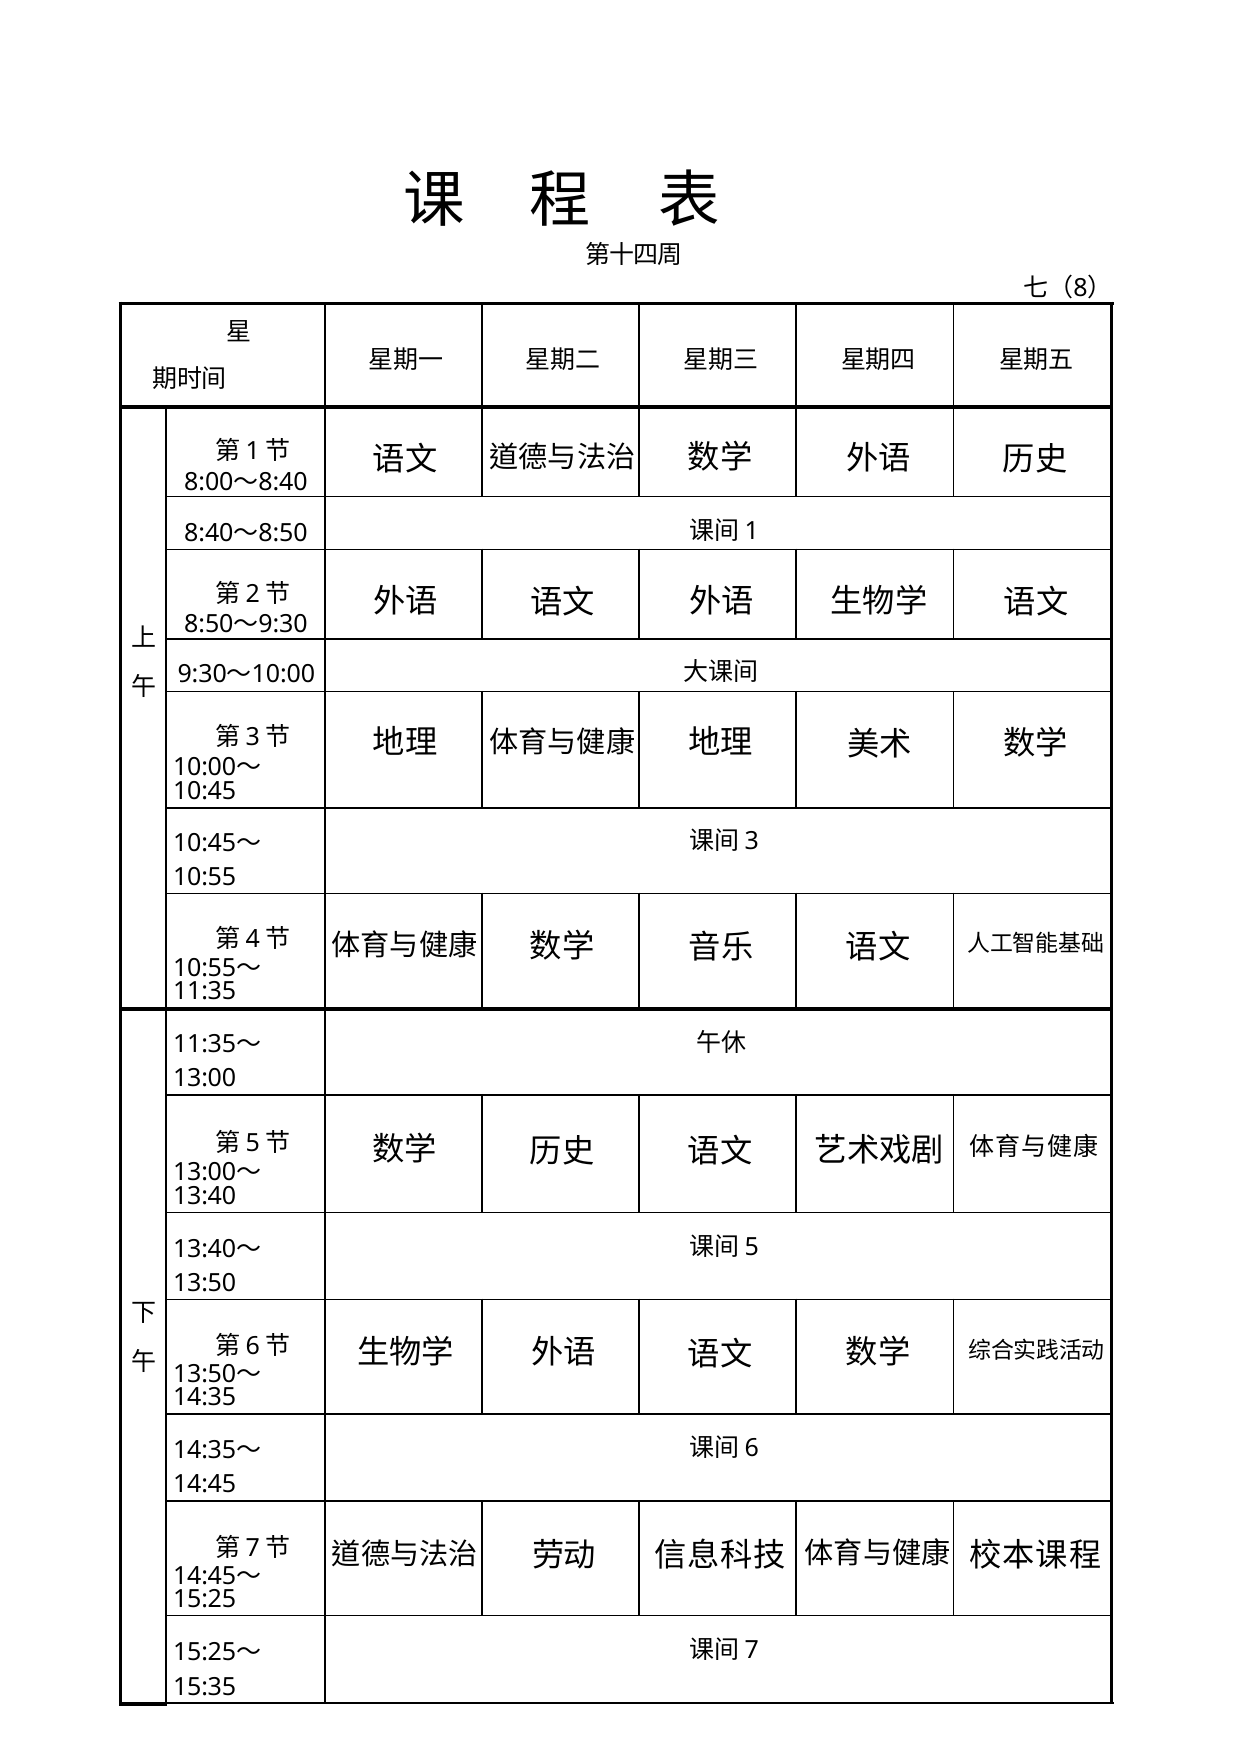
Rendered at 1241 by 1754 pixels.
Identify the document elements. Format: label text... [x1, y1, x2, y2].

table_cell 第6节 13:50～14:35 [167, 1300, 324, 1413]
table_cell 生物学 [326, 1300, 481, 1413]
table_cell 10:45～10:55 [167, 809, 324, 893]
table_cell 课间3 [326, 809, 1110, 893]
table_cell 第4节 10:55～11:35 [167, 894, 324, 1007]
table_cell 历史 [954, 409, 1110, 496]
table_cell 课间6 [326, 1415, 1110, 1500]
table_cell 语文 [954, 550, 1110, 638]
table_cell 体育与健康 [326, 894, 481, 1007]
table_cell 第7节 14:45～15:25 [167, 1502, 324, 1614]
table_cell 艺术戏剧 [797, 1096, 953, 1212]
table_header 星期一 [326, 305, 481, 405]
table_cell 道德与法治 [326, 1502, 481, 1614]
table_cell 午休 [326, 1011, 1110, 1094]
table_cell 体育与健康 [954, 1096, 1110, 1212]
table_header 星期三 [640, 305, 795, 405]
table_cell 数学 [326, 1096, 481, 1212]
text 第十四周 [585, 237, 1116, 271]
table_cell 第2节 8:50～9:30 [167, 550, 324, 638]
table_cell 历史 [483, 1096, 638, 1212]
table_cell 信息科技 [640, 1502, 795, 1614]
table_cell 数学 [797, 1300, 953, 1413]
table_cell 下 午 [122, 1011, 165, 1702]
table_cell 课间1 [326, 497, 1110, 548]
table_cell 语文 [326, 409, 481, 496]
table_cell 地理 [640, 692, 795, 807]
table_cell 第1节 8:00～8:40 [167, 409, 324, 496]
table_cell 上 午 [122, 409, 165, 1007]
table_cell 课间5 [326, 1213, 1110, 1298]
table_cell 劳动 [483, 1502, 638, 1614]
text 课 程 表 [403, 159, 1116, 237]
table_cell 数学 [640, 409, 795, 496]
table_cell 体育与健康 [797, 1502, 953, 1614]
table_header 星期时间 [122, 305, 324, 405]
table_cell 语文 [483, 550, 638, 638]
table_cell 体育与健康 [483, 692, 638, 807]
table_cell 语文 [797, 894, 953, 1007]
table_cell 数学 [954, 692, 1110, 807]
table_cell 综合实践活动 [954, 1300, 1110, 1413]
table_cell 课间7 [326, 1616, 1110, 1702]
table_cell 美术 [797, 692, 953, 807]
table_cell 道德与法治 [483, 409, 638, 496]
table_cell 人工智能基础 [954, 894, 1110, 1007]
table_header 星期五 [954, 305, 1110, 405]
table_cell 生物学 [797, 550, 953, 638]
table_cell 外语 [483, 1300, 638, 1413]
table_cell 11:35～13:00 [167, 1011, 324, 1094]
table_header 星期二 [483, 305, 638, 405]
table_cell 地理 [326, 692, 481, 807]
table_cell 外语 [326, 550, 481, 638]
table_cell 大课间 [326, 640, 1110, 691]
table_cell 第5节 13:00～13:40 [167, 1096, 324, 1212]
table_cell 15:25～15:35 [167, 1616, 324, 1702]
table_header 星期四 [797, 305, 953, 405]
table_cell 语文 [640, 1096, 795, 1212]
table_cell 第3节 10:00～10:45 [167, 692, 324, 807]
table_cell 数学 [483, 894, 638, 1007]
table_cell 语文 [640, 1300, 795, 1413]
table_cell 14:35～14:45 [167, 1415, 324, 1500]
text 七（8） [120, 275, 1112, 302]
table_cell 13:40～13:50 [167, 1213, 324, 1298]
table_cell 8:40～8:50 [167, 497, 324, 548]
table_cell 9:30～10:00 [167, 640, 324, 691]
table_cell 外语 [640, 550, 795, 638]
table_cell 外语 [797, 409, 953, 496]
table_cell 校本课程 [954, 1502, 1110, 1614]
table_cell 音乐 [640, 894, 795, 1007]
